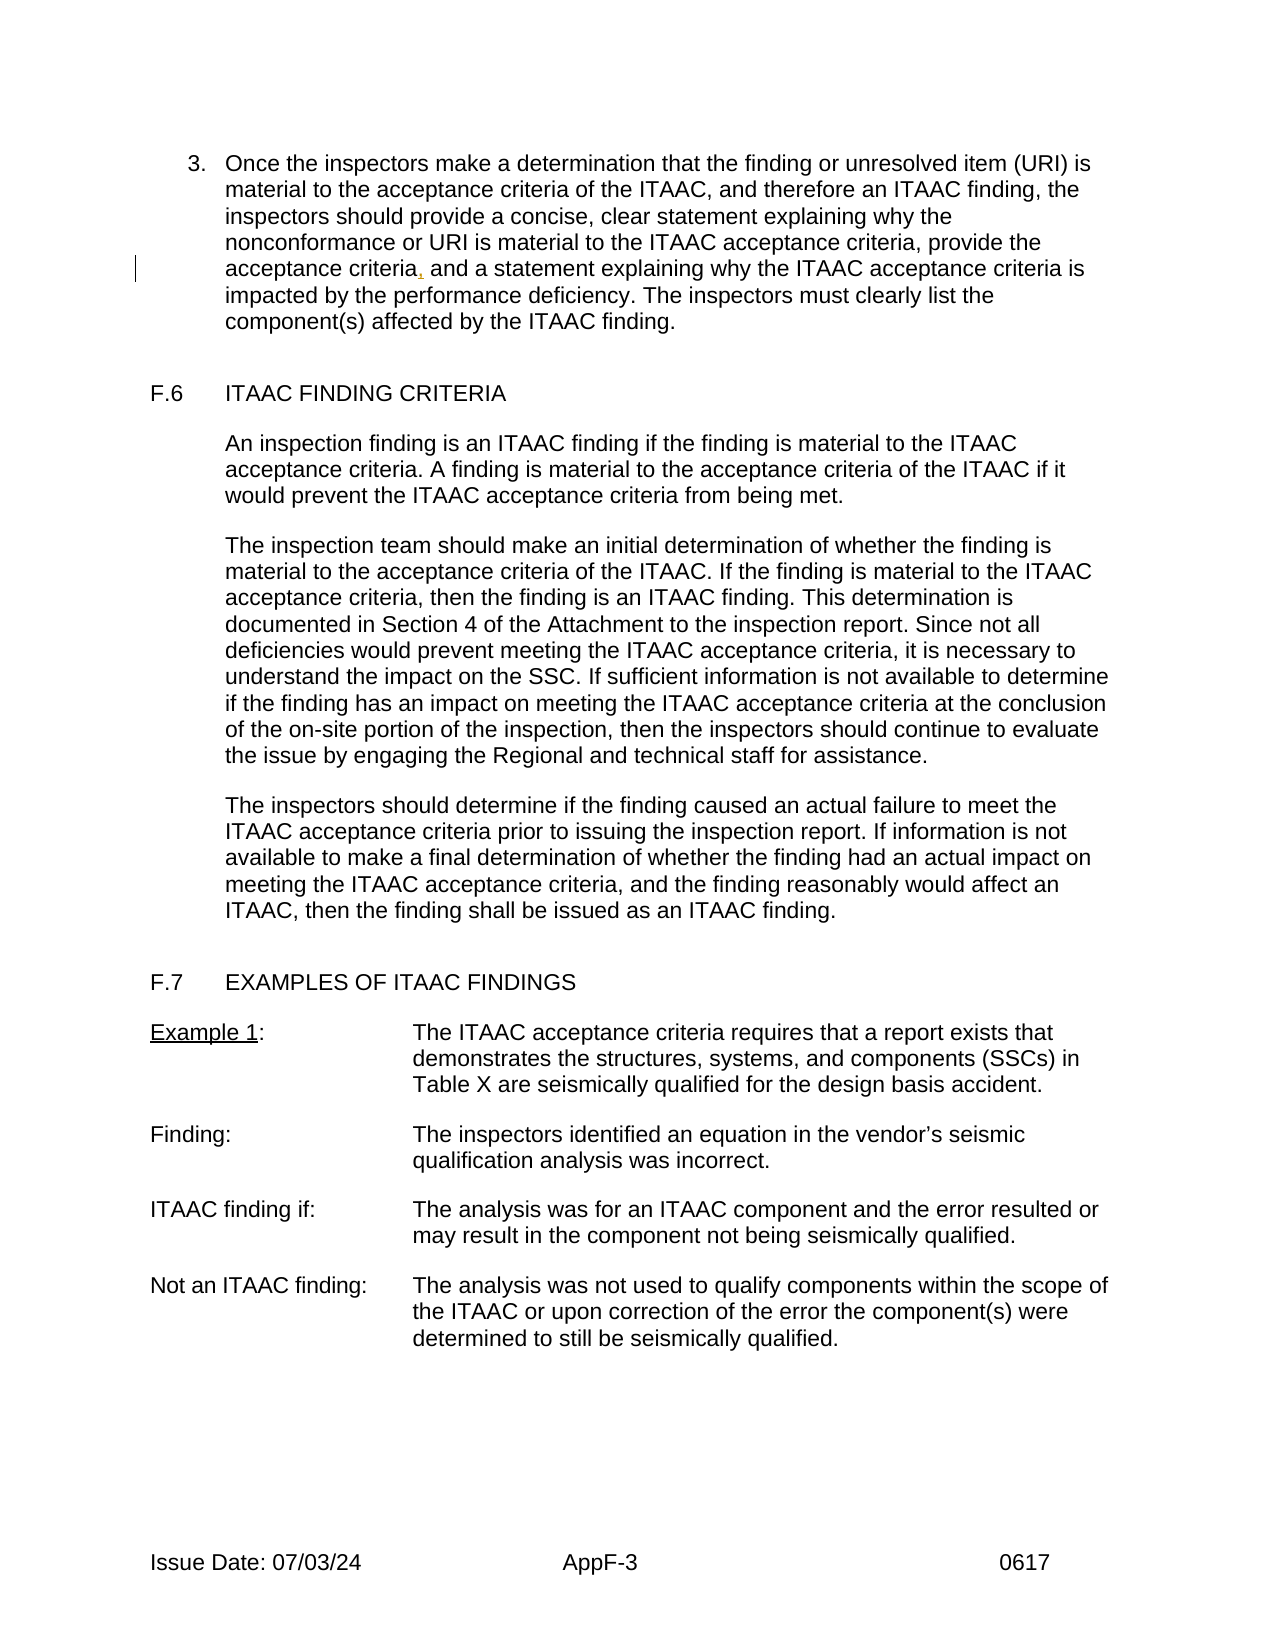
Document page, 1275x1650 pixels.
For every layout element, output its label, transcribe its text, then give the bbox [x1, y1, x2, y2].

text Not an ITAAC finding: The analysis was not used to qualify components within the scope of the ITAAC or upon correction of the error the component(s) were determined to still be seismically qualified. [150, 1272, 1125, 1351]
text Finding: The inspectors identified an equation in the vendor’s seismic qualification analysis was incorrect. [150, 1121, 1125, 1173]
text An inspection finding is an ITAAC finding if the finding is material to the ITAAC acceptance criteria. A finding is material to the acceptance criteria of the ITAAC if it would prevent the ITAAC acceptance criteria from being met. [225, 429, 1125, 509]
text Example 1: The ITAAC acceptance criteria requires that a report exists that demonstrates the structures, systems, and components (SSCs) in Table X are seismically qualified for the design basis accident. [150, 1018, 1125, 1098]
list Once the inspectors make a determination that the finding or unresolved item (URI) is material to the acceptance criteria of the ITAAC, and therefore an ITAAC finding, the inspectors should provide a concise, clear statement explaining why the nonconformance or URI is material to the ITAAC acceptance criteria, provide the acceptance criteria and a statement explaining why the ITAAC acceptance criteria is impacted by the performance deficiency. The inspectors must clearly list the component(s) affected by the ITAAC finding. [187, 150, 1125, 334]
text F.7 EXAMPLES OF ITAAC FINDINGS [150, 969, 1125, 996]
text F.6 ITAAC FINDING CRITERIA [150, 380, 1125, 407]
text The inspectors should determine if the finding caused an actual failure to meet the ITAAC acceptance criteria prior to issuing the inspection report. If information is not available to make a final determination of whether the finding had an actual impact on meeting the ITAAC acceptance criteria, and the finding reasonably would affect an ITAAC, then the finding shall be issued as an ITAAC finding. [225, 792, 1125, 923]
text The inspection team should make an initial determination of whether the finding is material to the acceptance criteria of the ITAAC. If the finding is material to the ITAAC acceptance criteria, then the finding is an ITAAC finding. This determination is documented in Section 4 of the Attachment to the inspection report. Since not all deficiencies would prevent meeting the ITAAC acceptance criteria, it is necessary to understand the impact on the SSC. If sufficient information is not available to determine if the finding has an impact on meeting the ITAAC acceptance criteria at the conclusion of the on-site portion of the inspection, then the inspectors should continue to evaluate the issue by engaging the Regional and technical staff for assistance. [225, 532, 1125, 769]
text ITAAC finding if: The analysis was for an ITAAC component and the error resulted or may result in the component not being seismically qualified. [150, 1196, 1125, 1249]
